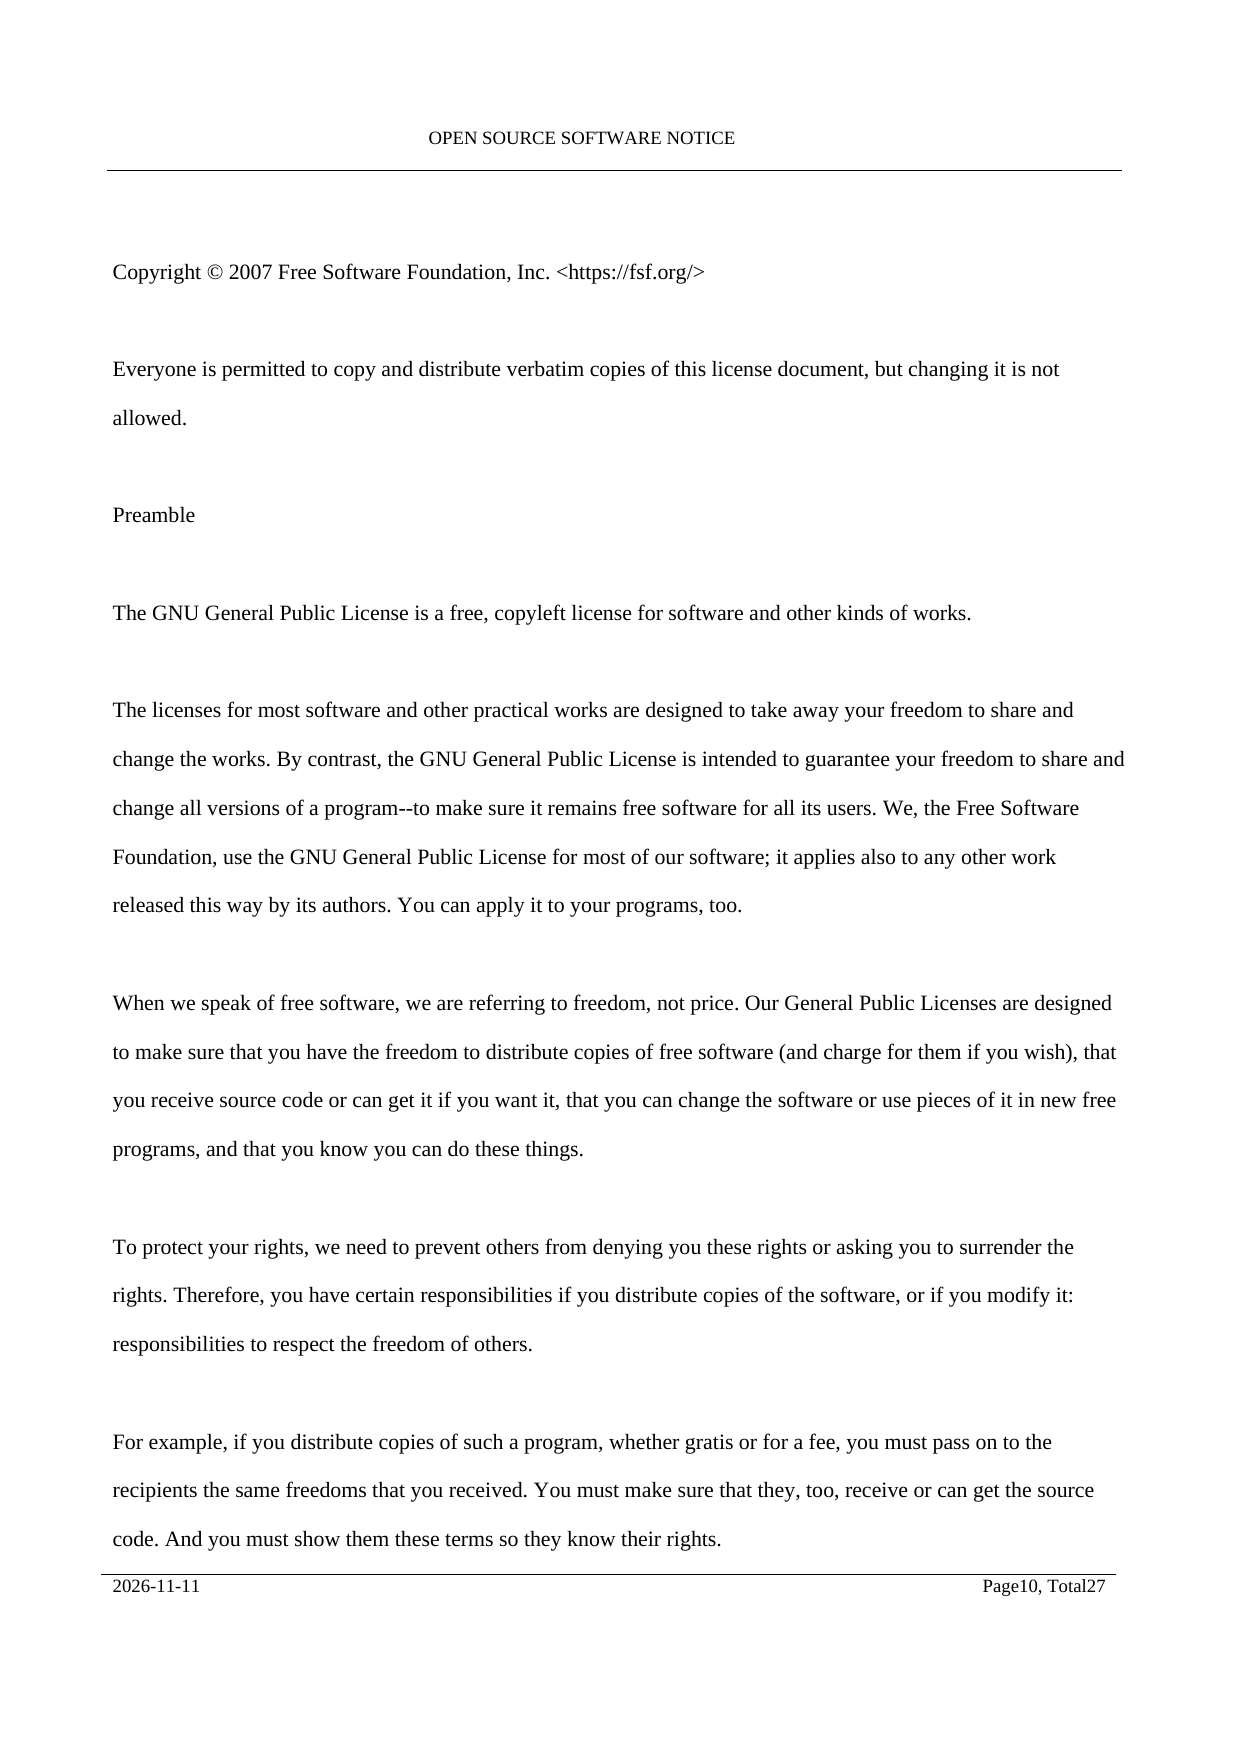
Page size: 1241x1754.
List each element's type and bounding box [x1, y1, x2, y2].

text [112, 206, 1128, 1555]
